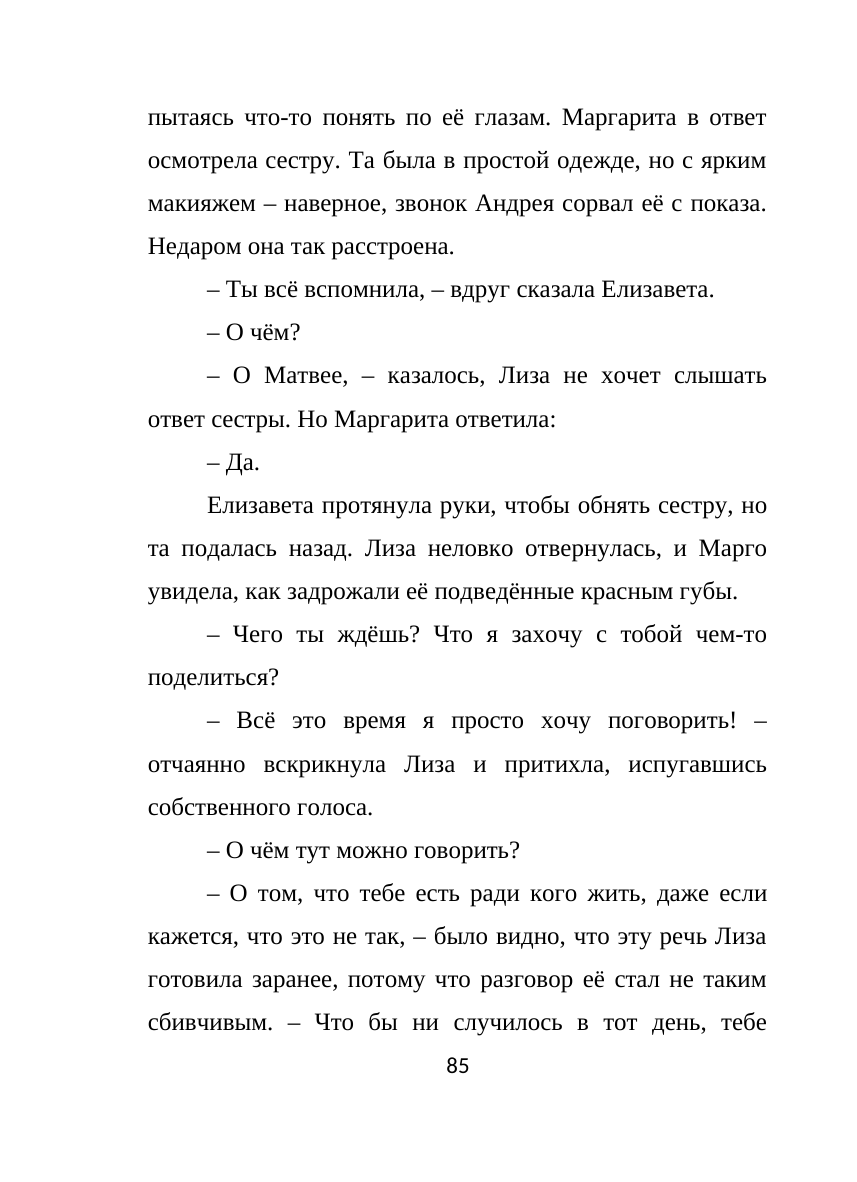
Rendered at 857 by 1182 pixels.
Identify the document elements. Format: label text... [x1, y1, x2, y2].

text – О чём тут можно говорить? [148, 835, 768, 864]
text Елизавета протянула руки, чтобы обнять сестру, но та подалась назад. Лиза неловко отвернулась, и Марго увидела, как задрожали её подведённые красным губы. [148, 490, 768, 605]
text – Да. [148, 447, 768, 476]
text – О чём? [148, 317, 768, 346]
text – Чего ты ждёшь? Что я захочу с тобой чем-то поделиться? [148, 619, 768, 691]
text – О Матвее, – казалось, Лиза не хочет слышать ответ сестры. Но Маргарита ответила: [148, 361, 768, 432]
text – Ты всё вспомнила, – вдруг сказала Елизавета. [148, 274, 768, 303]
text – Всё это время я просто хочу поговорить! – отчаянно вскрикнула Лиза и притихла, испугавшись собственного голоса. [148, 706, 768, 821]
